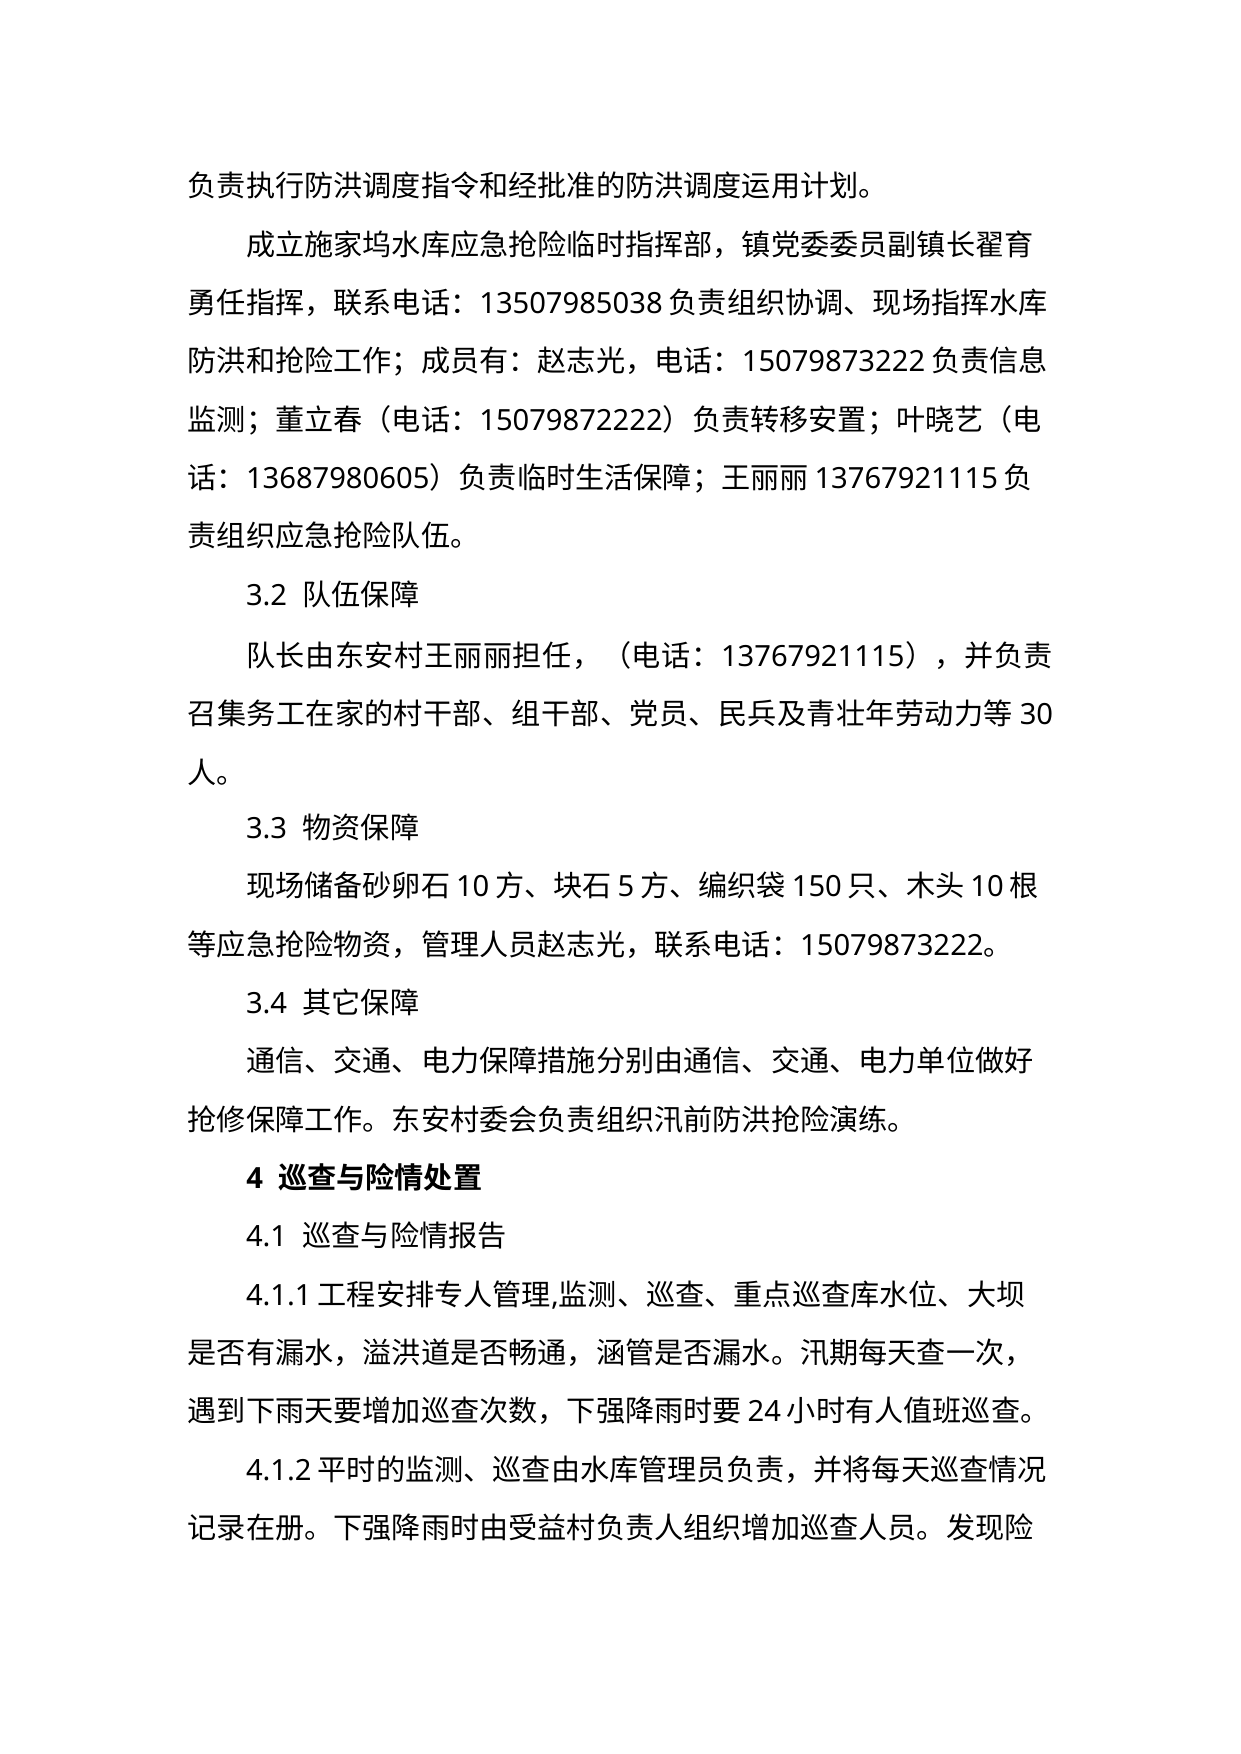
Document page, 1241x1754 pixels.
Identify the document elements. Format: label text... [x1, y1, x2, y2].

text 3.2 队伍保障 [187, 558, 1053, 617]
text 通信、交通、电力保障措施分别由通信、交通、电力单位做好抢修保障工作。东安村委会负责组织汛前防洪抢险演练。 [187, 1025, 1053, 1142]
text 4.1 巡查与险情报告 [187, 1200, 1053, 1258]
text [187, 1433, 1053, 1550]
text 成立施家坞水库应急抢险临时指挥部，镇党委委员副镇长翟育勇任指挥，联系电话：13507985038负责组织协调、现场指挥水库防洪和抢险工作；成员有：赵志光，电话：15079873222负责信息监测；董立春（电话：15079872222）负责转移安置；叶晓艺（电话：13687980605）负责临时生活保障；王丽丽13767921115负责组织应急抢险队伍。 [187, 208, 1053, 558]
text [187, 150, 1053, 208]
text 4.1.1工程安排专人管理,监测、巡查、重点巡查库水位、大坝是否有漏水，溢洪道是否畅通，涵管是否漏水。汛期每天查一次，遇到下雨天要增加巡查次数，下强降雨时要24小时有人值班巡查。 [187, 1258, 1053, 1433]
text 现场储备砂卵石10方、块石5方、编织袋150只、木头10根等应急抢险物资，管理人员赵志光，联系电话：15079873222。 [187, 850, 1053, 967]
text 3.4 其它保障 [187, 967, 1053, 1025]
text 4 巡查与险情处置 [187, 1142, 1053, 1200]
text 3.3 物资保障 [187, 792, 1053, 850]
text 队长由东安村王丽丽担任，（电话：13767921115），并负责召集务工在家的村干部、组干部、党员、民兵及青壮年劳动力等30人。 [187, 617, 1053, 792]
